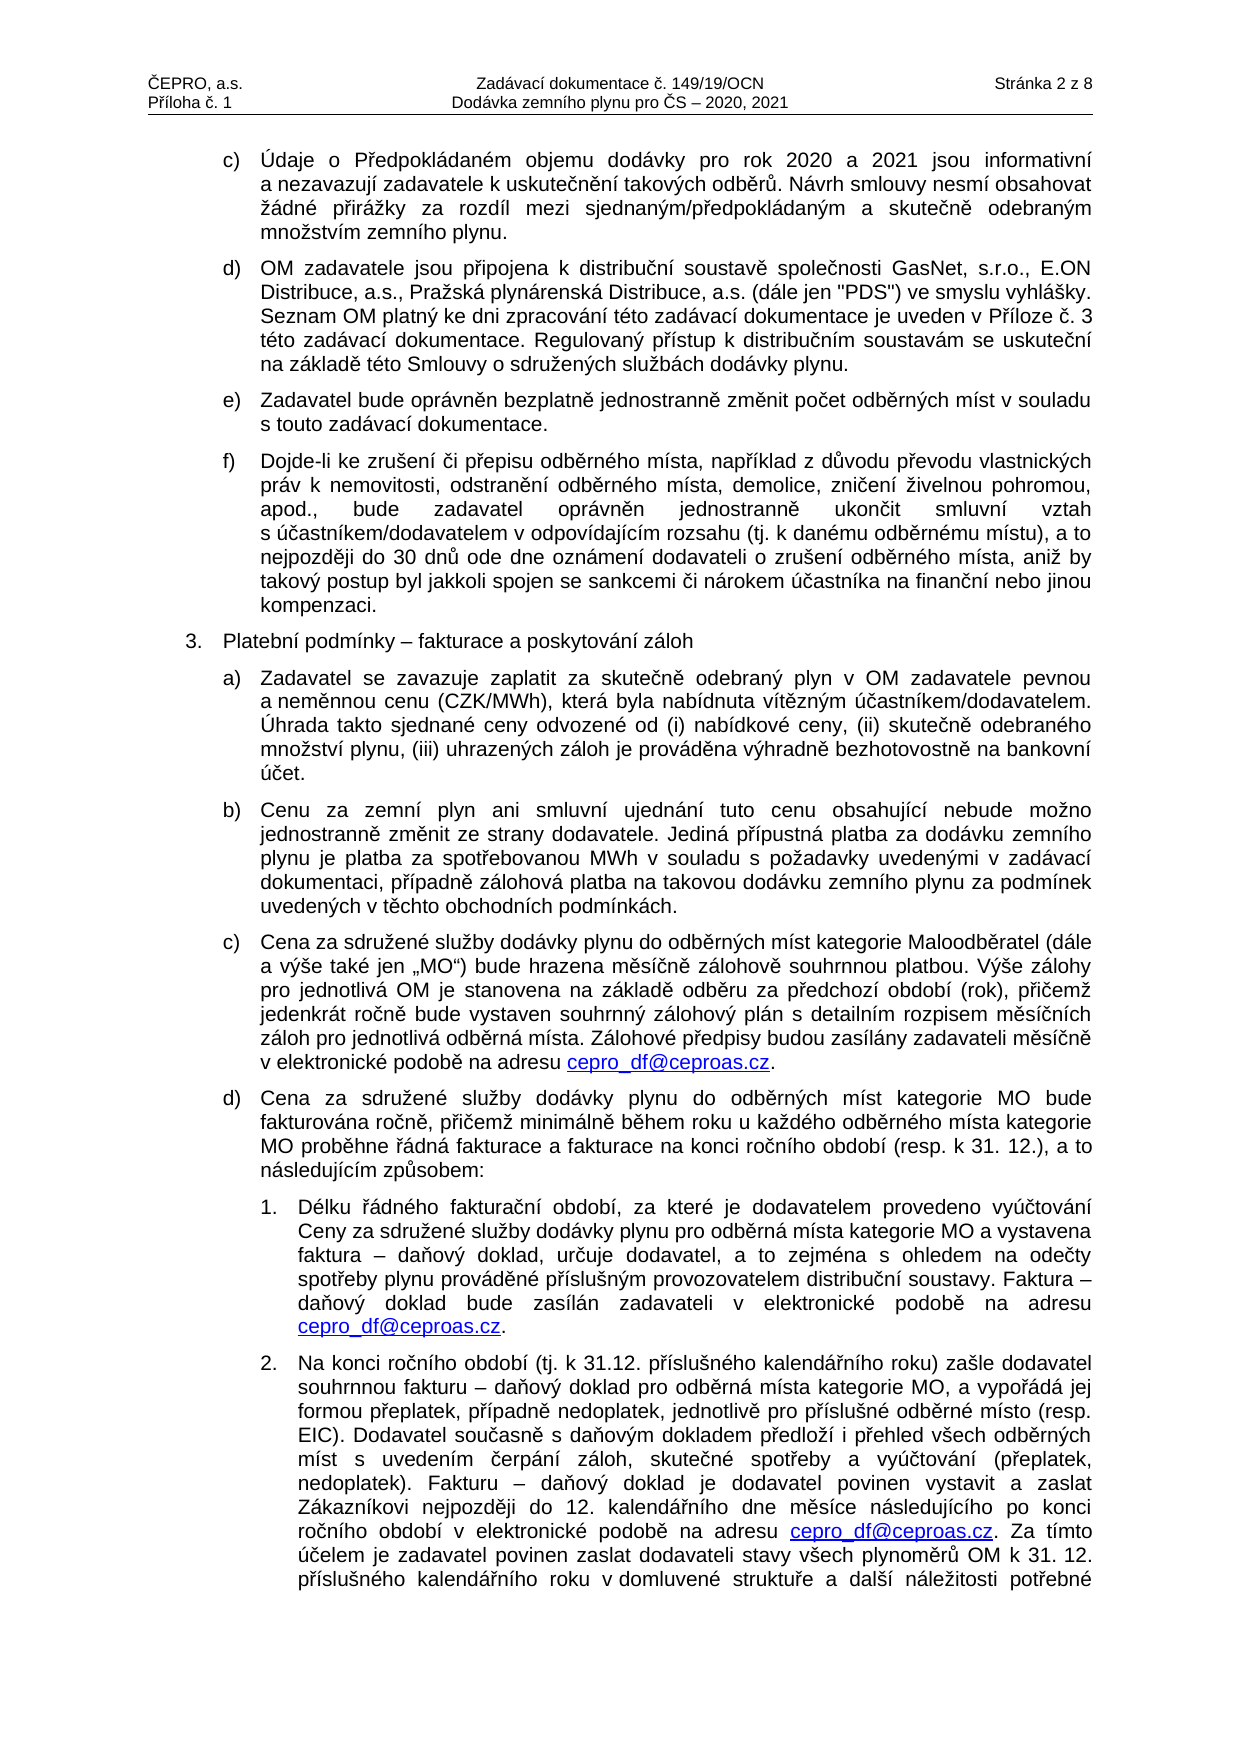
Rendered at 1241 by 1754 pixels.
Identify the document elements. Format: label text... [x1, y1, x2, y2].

list Cena za sdružené služby dodávky plynu do odběrných míst kategorie Maloodběratel (dále a výše také jen „MO“) bude hrazena měsíčně zálohově souhrnnou platbou. Výše zálohy pro jednotlivá OM je stanovena na základě odběru za předchozí období (rok), přičemž jedenkrát ročně bude vystaven souhrnný zálohový plán s detailním rozpisem měsíčních záloh pro jednotlivá odběrná místa. Zálohové předpisy budou zasílány zadavateli měsíčně v elektronické podobě na adresu cepro_df@ceproas.cz. [223, 930, 1093, 1074]
list Údaje o Předpokládaném objemu dodávky pro rok 2020 a 2021 jsou informativní a nezavazují zadavatele k uskutečnění takových odběrů. Návrh smlouvy nesmí obsahovat žádné přirážky za rozdíl mezi sjednaným/předpokládaným a skutečně odebraným množstvím zemního plynu. [223, 148, 1093, 243]
list Platební podmínky – fakturace a poskytování záloh [185, 629, 1093, 653]
list Dojde-li ke zrušení či přepisu odběrného místa, například z důvodu převodu vlastnických práv k nemovitosti, odstranění odběrného místa, demolice, zničení živelnou pohromou, apod., bude zadavatel oprávněn jednostranně ukončit smluvní vztah s účastníkem/dodavatelem v odpovídajícím rozsahu (tj. k danému odběrnému místu), a to nejpozději do 30 dnů ode dne oznámení dodavateli o zrušení odběrného místa, aniž by takový postup byl jakkoli spojen se sankcemi či nárokem účastníka na finanční nebo jinou kompenzaci. [223, 449, 1093, 616]
list OM zadavatele jsou připojena k distribuční soustavě společnosti GasNet, s.r.o., E.ON Distribuce, a.s., Pražská plynárenská Distribuce, a.s. (dále jen "PDS") ve smyslu vyhlášky. Seznam OM platný ke dni zpracování této zadávací dokumentace je uveden v Příloze č. 3 této zadávací dokumentace. Regulovaný přístup k distribučním soustavám se uskuteční na základě této Smlouvy o sdružených službách dodávky plynu. [223, 256, 1093, 376]
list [260, 1351, 1093, 1590]
list Zadavatel se zavazuje zaplatit za skutečně odebraný plyn v OM zadavatele pevnou a neměnnou cenu (CZK/MWh), která byla nabídnuta vítězným účastníkem/dodavatelem. Úhrada takto sjednané ceny odvozené od (i) nabídkové ceny, (ii) skutečně odebraného množství plynu, (iii) uhrazených záloh je prováděna výhradně bezhotovostně na bankovní účet. [223, 665, 1093, 785]
list Zadavatel bude oprávněn bezplatně jednostranně změnit počet odběrných míst v souladu s touto zadávací dokumentace. [223, 388, 1093, 436]
list Cenu za zemní plyn ani smluvní ujednání tuto cenu obsahující nebude možno jednostranně změnit ze strany dodavatele. Jediná přípustná platba za dodávku zemního plynu je platba za spotřebovanou MWh v souladu s požadavky uvedenými v zadávací dokumentaci, případně zálohová platba na takovou dodávku zemního plynu za podmínek uvedených v těchto obchodních podmínkách. [223, 798, 1093, 917]
list Délku řádného fakturační období, za které je dodavatelem provedeno vyúčtování Ceny za sdružené služby dodávky plynu pro odběrná místa kategorie MO a vystavena faktura – daňový doklad, určuje dodavatel, a to zejména s ohledem na odečty spotřeby plynu prováděné příslušným provozovatelem distribuční soustavy. Faktura – daňový doklad bude zasílán zadavateli v elektronické podobě na adresu cepro_df@ceproas.cz. [260, 1194, 1093, 1338]
list Cena za sdružené služby dodávky plynu do odběrných míst kategorie MO bude fakturována ročně, přičemž minimálně během roku u každého odběrného místa kategorie MO proběhne řádná fakturace a fakturace na konci ročního období (resp. k 31. 12.), a to následujícím způsobem: [223, 1086, 1093, 1182]
